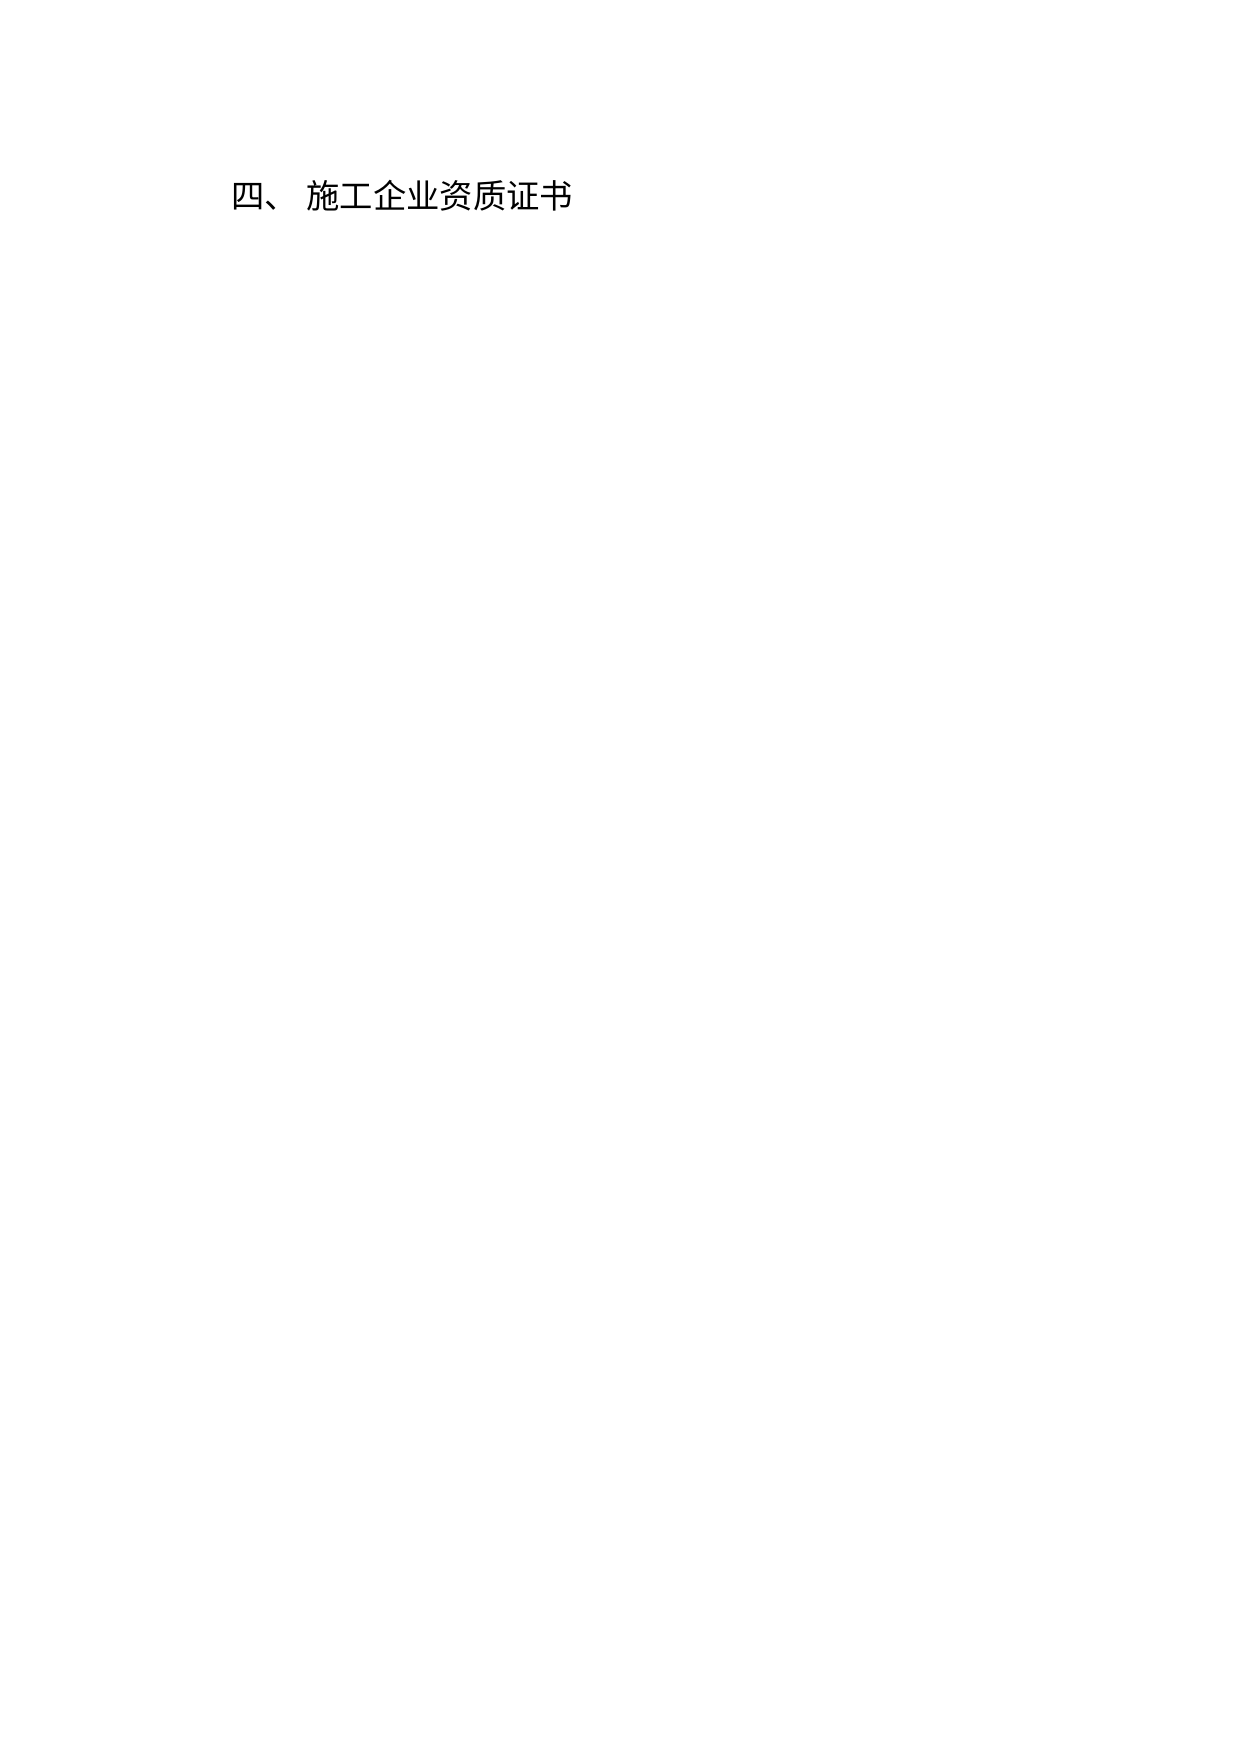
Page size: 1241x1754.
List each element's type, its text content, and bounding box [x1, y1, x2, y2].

list 施工企业资质证书 [231, 162, 1107, 227]
